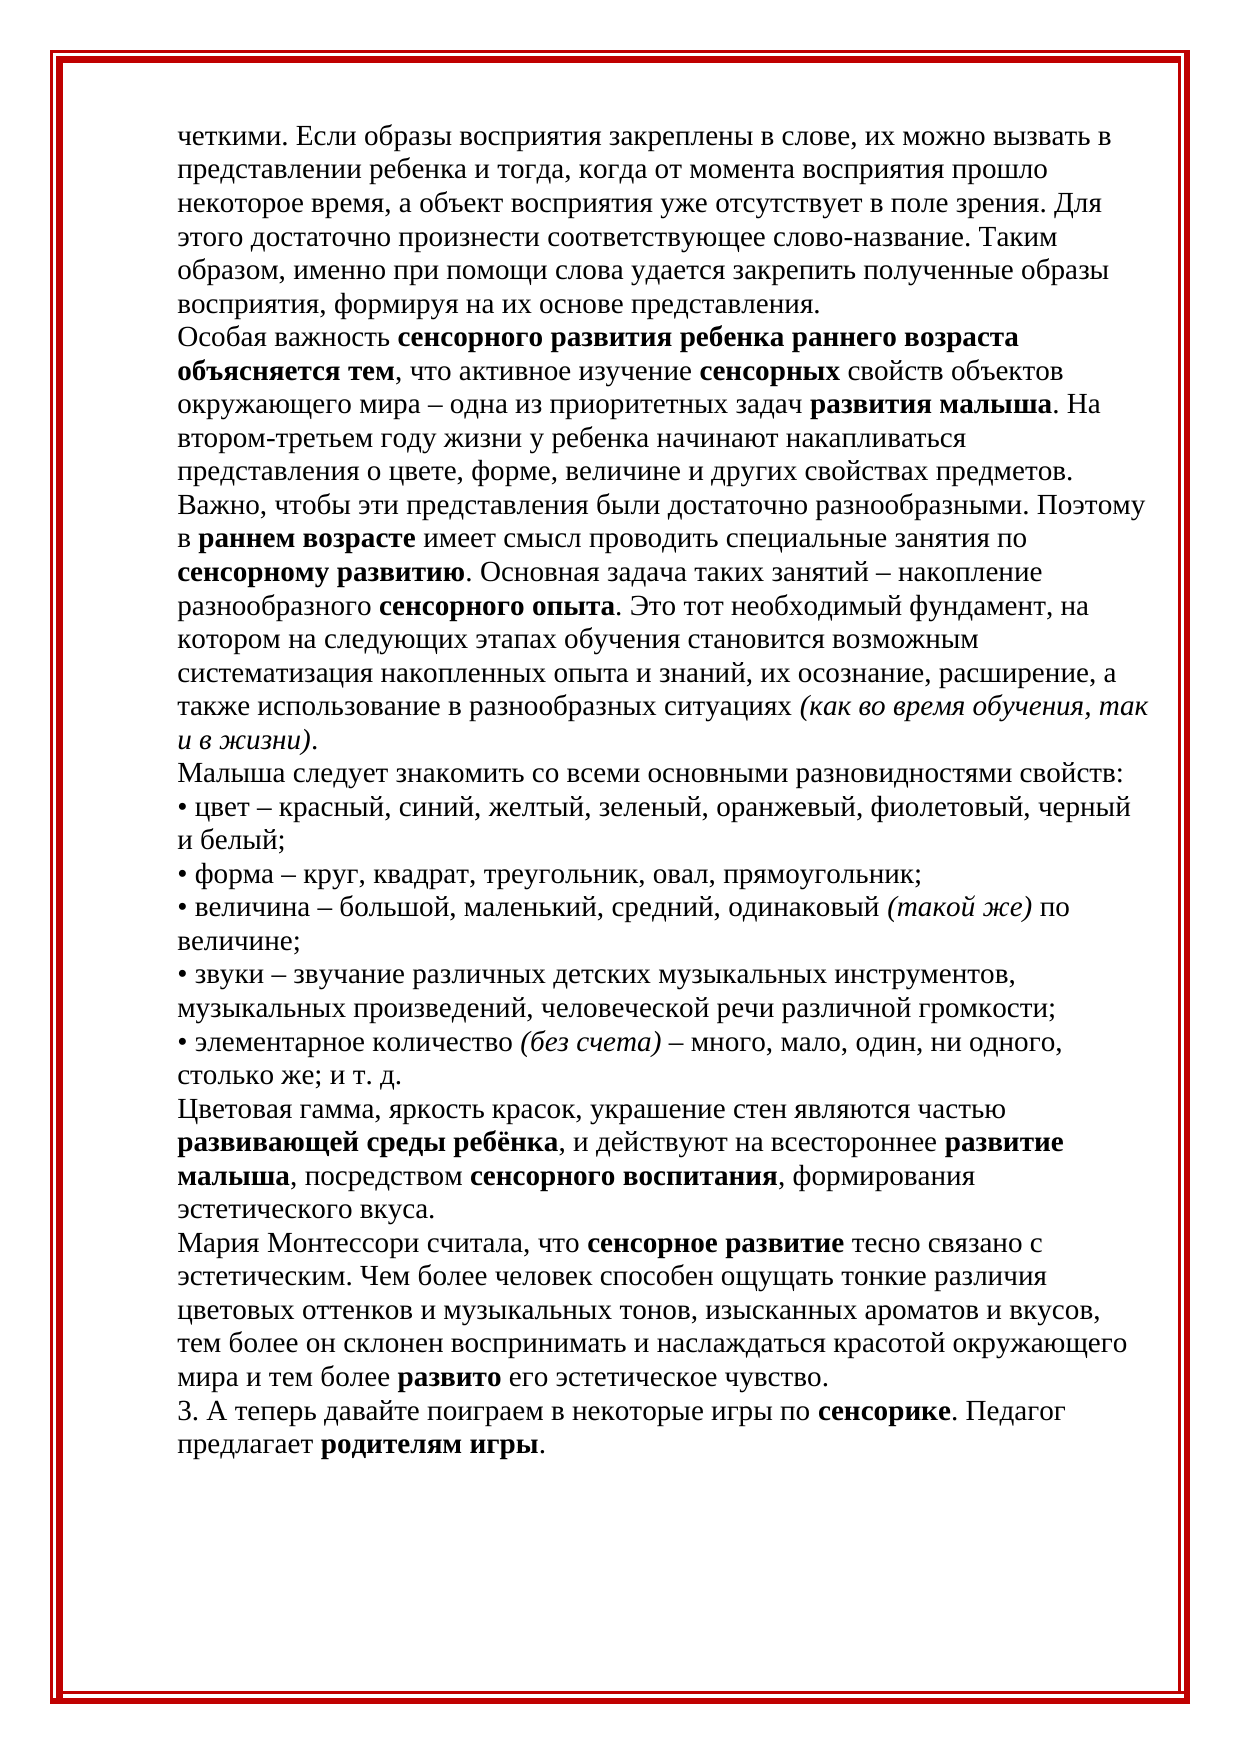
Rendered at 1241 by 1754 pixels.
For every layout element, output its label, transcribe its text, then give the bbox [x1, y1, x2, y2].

text • звуки – звучание различных детских музыкальных инструментов, музыкальных произведений, человеческой речи различной громкости; [177, 957, 1152, 1024]
text • элементарное количество (без счета) – много, мало, один, ни одного, столько же; и т. д. [177, 1024, 1152, 1091]
text • величина – большой, маленький, средний, одинаковый (такой же) по величине; [177, 889, 1152, 957]
text • цвет – красный, синий, желтый, зеленый, оранжевый, фиолетовый, черный и белый; [177, 789, 1152, 856]
text Мария Монтессори считала, что сенсорное развитие тесно связано с эстетическим. Чем более человек способен ощущать тонкие различия цветовых оттенков и музыкальных тонов, изысканных ароматов и вкусов, тем более он склонен воспринимать и наслаждаться красотой окружающего мира и тем более развито его эстетическое чувство. [177, 1225, 1152, 1393]
text Цветовая гамма, яркость красок, украшение стен являются частью развивающей среды ребёнка, и действуют на всестороннее развитие малыша, посредством сенсорного воспитания, формирования эстетического вкуса. [177, 1091, 1152, 1225]
text 3. А теперь давайте поиграем в некоторые игры по сенсорике. Педагог предлагает родителям игры. [177, 1393, 1152, 1460]
text Особая важность сенсорного развития ребенка раннего возраста объясняется тем, что активное изучение сенсорных свойств объектов окружающего мира – одна из приоритетных задач развития малыша. На втором-третьем году жизни у ребенка начинают накапливаться представления о цвете, форме, величине и других свойствах предметов. Важно, чтобы эти представления были достаточно разнообразными. Поэтому в раннем возрасте имеет смысл проводить специальные занятия по сенсорному развитию. Основная задача таких занятий – накопление разнообразного сенсорного опыта. Это тот необходимый фундамент, на котором на следующих этапах обучения становится возможным систематизация накопленных опыта и знаний, их осознание, расширение, а также использование в разнообразных ситуациях (как во время обучения, так и в жизни). [177, 319, 1152, 755]
text четкими. Если образы восприятия закреплены в слове, их можно вызвать в представлении ребенка и тогда, когда от момента восприятия прошло некоторое время, а объект восприятия уже отсутствует в поле зрения. Для этого достаточно произнести соответствующее слово-название. Таким образом, именно при помощи слова удается закрепить полученные образы восприятия, формируя на их основе представления. [177, 118, 1152, 319]
text Малыша следует знакомить со всеми основными разновидностями свойств: [177, 755, 1152, 789]
text • форма – круг, квадрат, треугольник, овал, прямоугольник; [177, 856, 1152, 889]
